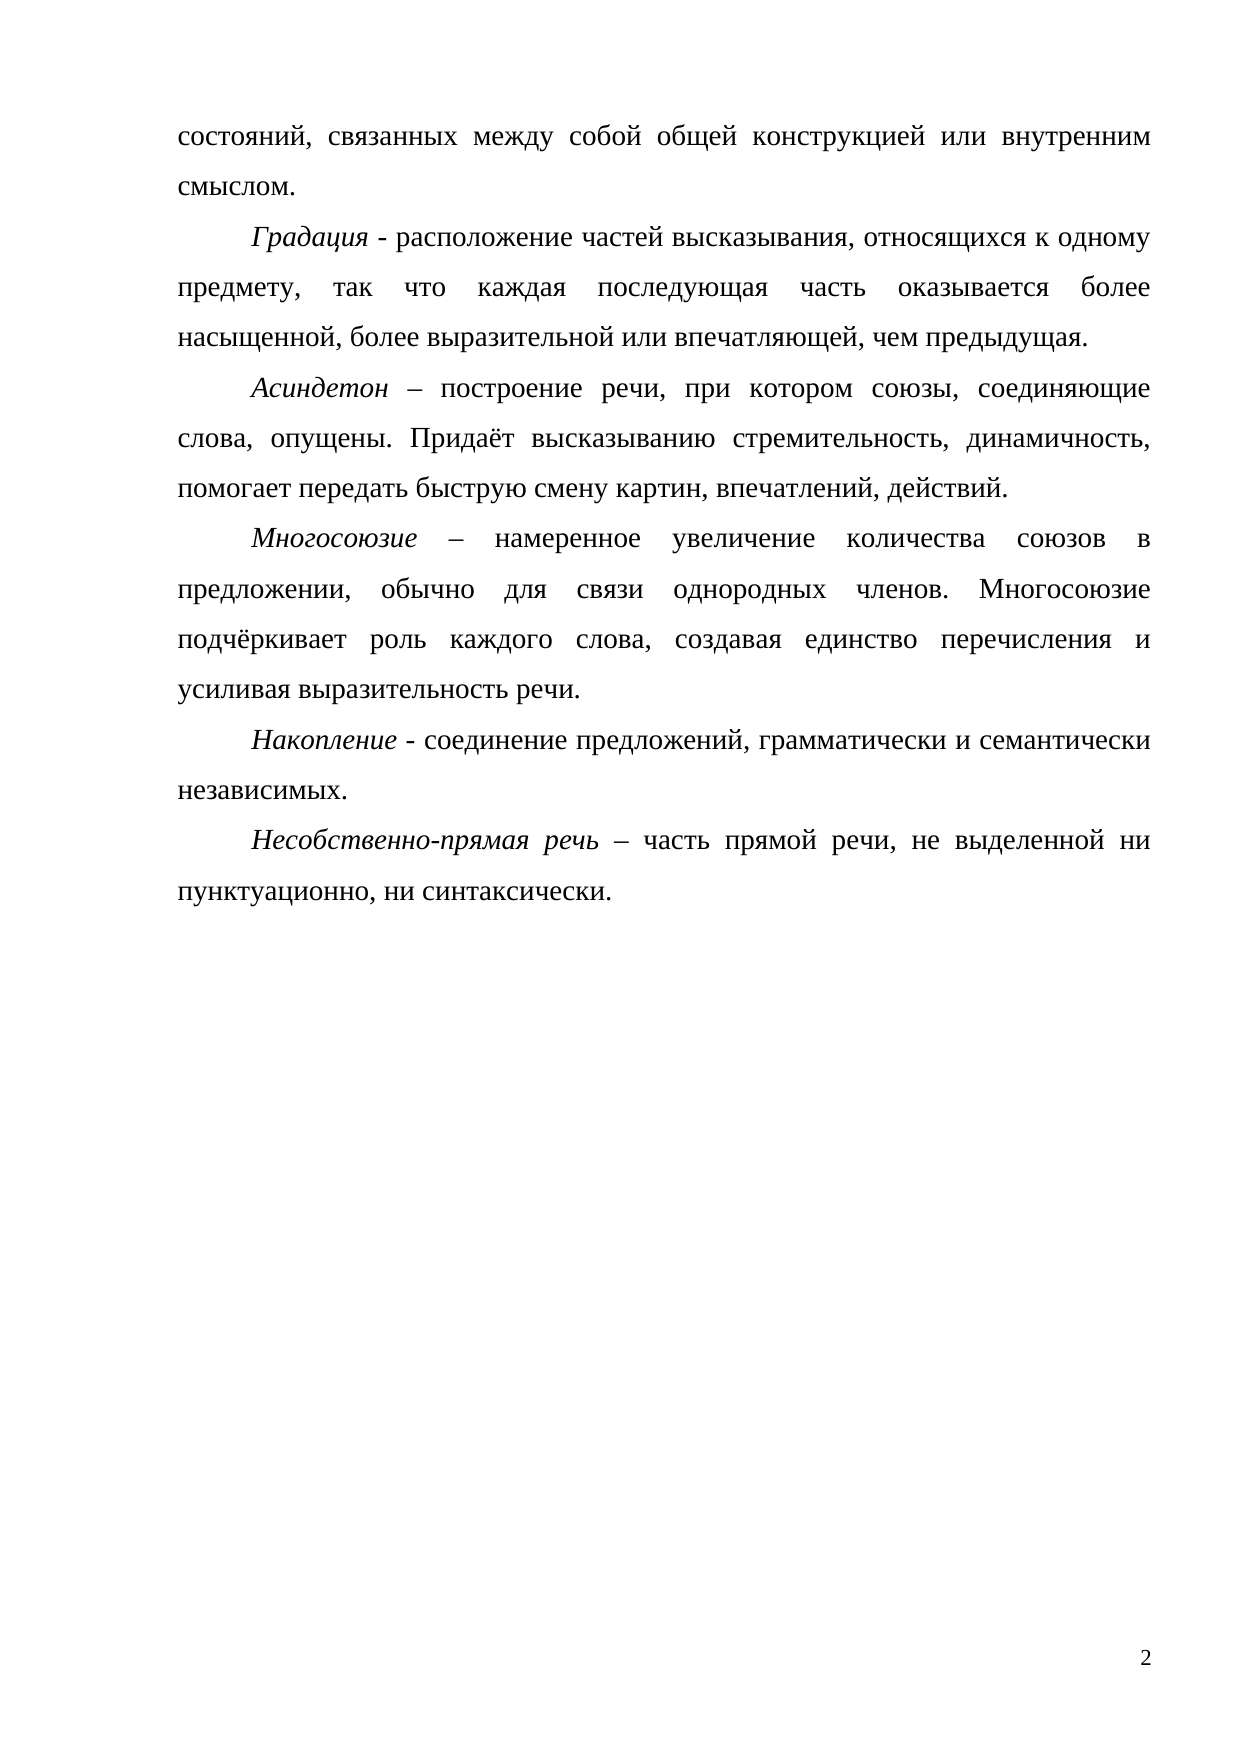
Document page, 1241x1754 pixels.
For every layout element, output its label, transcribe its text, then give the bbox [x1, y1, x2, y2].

text Градация - расположение частей высказывания, относящихся к одному предмету, так что каждая последующая часть оказывается более насыщенной, более выразительной или впечатляющей, чем предыдущая. [177, 219, 1152, 353]
text Несобственно-прямая речь – часть прямой речи, не выделенной ни пунктуационно, ни синтаксически. [177, 822, 1152, 906]
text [177, 118, 1152, 202]
text Многосоюзие – намеренное увеличение количества союзов в предложении, обычно для связи однородных членов. Многосоюзие подчёркивает роль каждого слова, создавая единство перечисления и усиливая выразительность речи. [177, 521, 1152, 705]
text Накопление - соединение предложений, грамматически и семантически независимых. [177, 722, 1152, 806]
text Асиндетон – построение речи, при котором союзы, соединяющие слова, опущены. Придаёт высказыванию стремительность, динамичность, помогает передать быструю смену картин, впечатлений, действий. [177, 370, 1152, 504]
